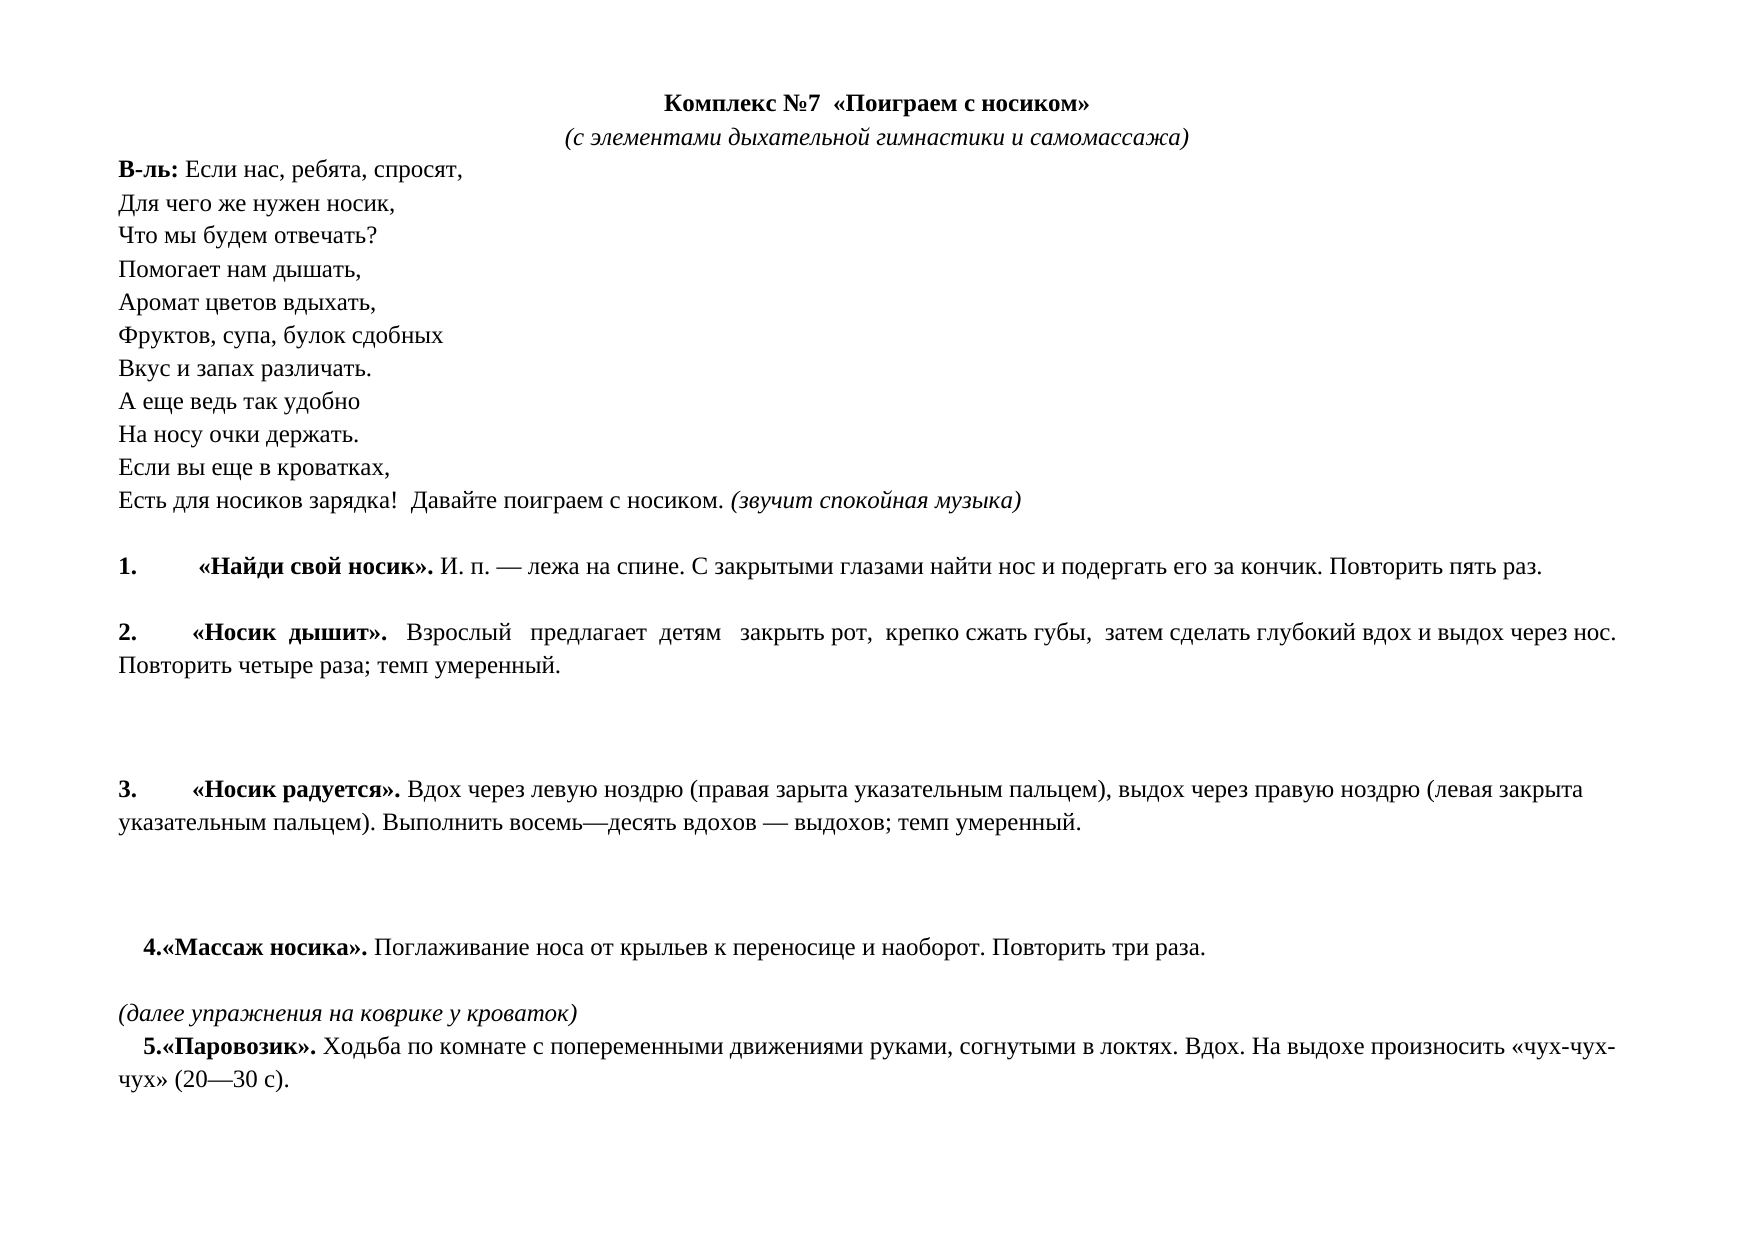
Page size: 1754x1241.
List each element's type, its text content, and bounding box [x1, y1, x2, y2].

text Если вы еще в кроватках, [118, 452, 1636, 481]
text Помогает нам дышать, [118, 254, 1636, 282]
text Есть для носиков зарядка! Давайте поиграем с носиком. (звучит спокойная музыка) [118, 485, 1636, 513]
text А еще ведь так удобно [118, 386, 1636, 414]
text Комплекс №7 «Поиграем с носиком» [118, 88, 1636, 117]
text (с элементами дыхательной гимнастики и самомассажа) [118, 122, 1636, 150]
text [118, 1031, 1636, 1092]
text На носу очки держать. [118, 419, 1636, 447]
text Вкус и запах различать. [118, 353, 1636, 381]
list «Носик дышит». Взрослый предлагает детям закрыть рот, крепко сжать губы, затем сделать глубокий вдох и выдох через нос. Повторить четыре раза; темп умеренный. [118, 617, 1636, 679]
list «Носик радуется». Вдох через левую ноздрю (правая зарыта указательным пальцем), выдох через правую ноздрю (левая закрыта указательным пальцем). Выполнить восемь—десять вдохов — выдохов; темп умеренный. [118, 774, 1636, 836]
text 4.«Массаж носика». Поглаживание носа от крыльев к переносице и наоборот. Повторить три раза. [118, 932, 1636, 960]
list «Найди свой носик». И. п. — лежа на спине. С закрытыми глазами найти нос и подергать его за кончик. Повторить пять раз. [118, 551, 1636, 579]
text (далее упражнения на коврике у кроваток) [118, 998, 1636, 1026]
text В-ль: Если нас, ребята, спросят, [118, 154, 1636, 183]
text Фруктов, супа, булок сдобных [118, 320, 1636, 348]
text Для чего же нужен носик, [118, 188, 1636, 216]
text Что мы будем отвечать? [118, 221, 1636, 249]
text Аромат цветов вдыхать, [118, 287, 1636, 315]
